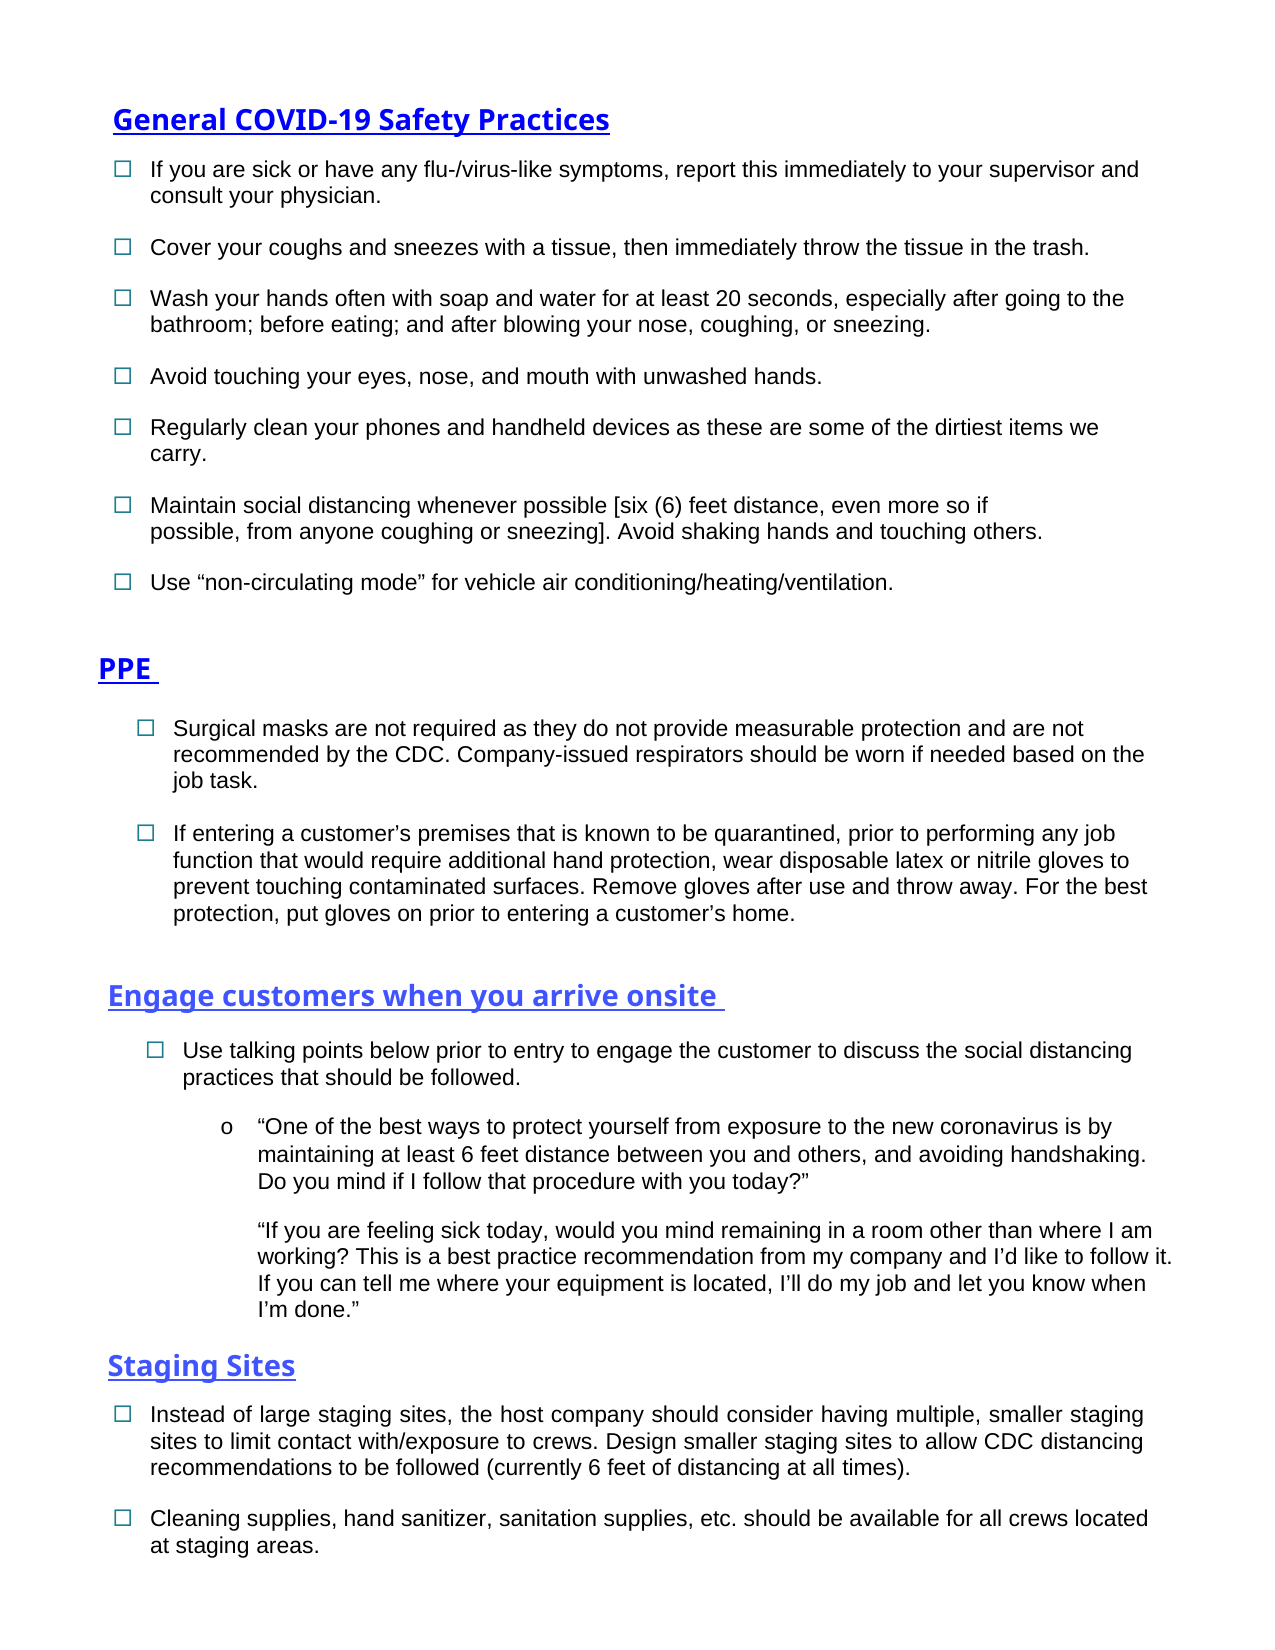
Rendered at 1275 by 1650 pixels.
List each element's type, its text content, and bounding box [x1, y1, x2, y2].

list If you are sick or have any flu-/virus-like symptoms, report this immediately to your supervisor and consult your physician. [112, 156, 1140, 209]
subtitle Use talking points below prior to entry to engage the customer to discuss the social distancing practices that should be followed. [145, 1037, 1177, 1090]
subtitle Engage customers when you arrive onsite [98, 975, 1177, 1015]
list Maintain social distancing whenever possible [six (6) feet distance, even more so if possible, from anyone coughing or sneezing]. Avoid shaking hands and touching others. [112, 492, 1079, 544]
text PPE [98, 648, 1177, 688]
subtitle Staging Sites [98, 1345, 1177, 1385]
list Avoid touching your eyes, nose, and mouth with unwashed hands. [112, 363, 1177, 389]
list Use “non-circulating mode” for vehicle air conditioning/heating/ventilation. [112, 569, 1177, 596]
list If entering a customer’s premises that is known to be quarantined, prior to performing any job function that would require additional hand protection, wear disposable latex or nitrile gloves to prevent touching contaminated surfaces. Remove gloves after use and throw away. For the best protection, put gloves on prior to entering a customer’s home. [135, 820, 1177, 926]
list Cleaning supplies, hand sanitizer, sanitation supplies, etc. should be available for all crews located at staging areas. [112, 1505, 1155, 1558]
subtitle “If you are feeling sick today, would you mind remaining in a room other than where I am working? This is a best practice recommendation from my company and I’d like to follow it. If you can tell me where your equipment is located, I’ll do my job and let you know when I’m done.” [257, 1217, 1177, 1322]
subtitle “One of the best ways to protect yourself from exposure to the new coronavirus is by maintaining at least 6 feet distance between you and others, and avoiding handshaking. Do you mind if I follow that procedure with you today?” [220, 1113, 1177, 1194]
list Regularly clean your phones and handheld devices as these are some of the dirtiest items we carry. [112, 414, 1099, 467]
list Wash your hands often with soap and water for at least 20 seconds, especially after going to the bathroom; before eating; and after blowing your nose, coughing, or sneezing. [112, 285, 1125, 338]
subtitle General COVID-19 Safety Practices [112, 99, 1177, 139]
list Surgical masks are not required as they do not provide measurable protection and are not recommended by the CDC. Company-issued respirators should be worn if needed based on the job task. [135, 715, 1177, 794]
list Instead of large staging sites, the host company should consider having multiple, smaller staging sites to limit contact with/exposure to crews. Design smaller staging sites to allow CDC distancing recommendations to be followed (currently 6 feet of distancing at all times). [112, 1401, 1144, 1480]
list Cover your coughs and sneezes with a tissue, then immediately throw the tissue in the trash. [112, 234, 1177, 260]
